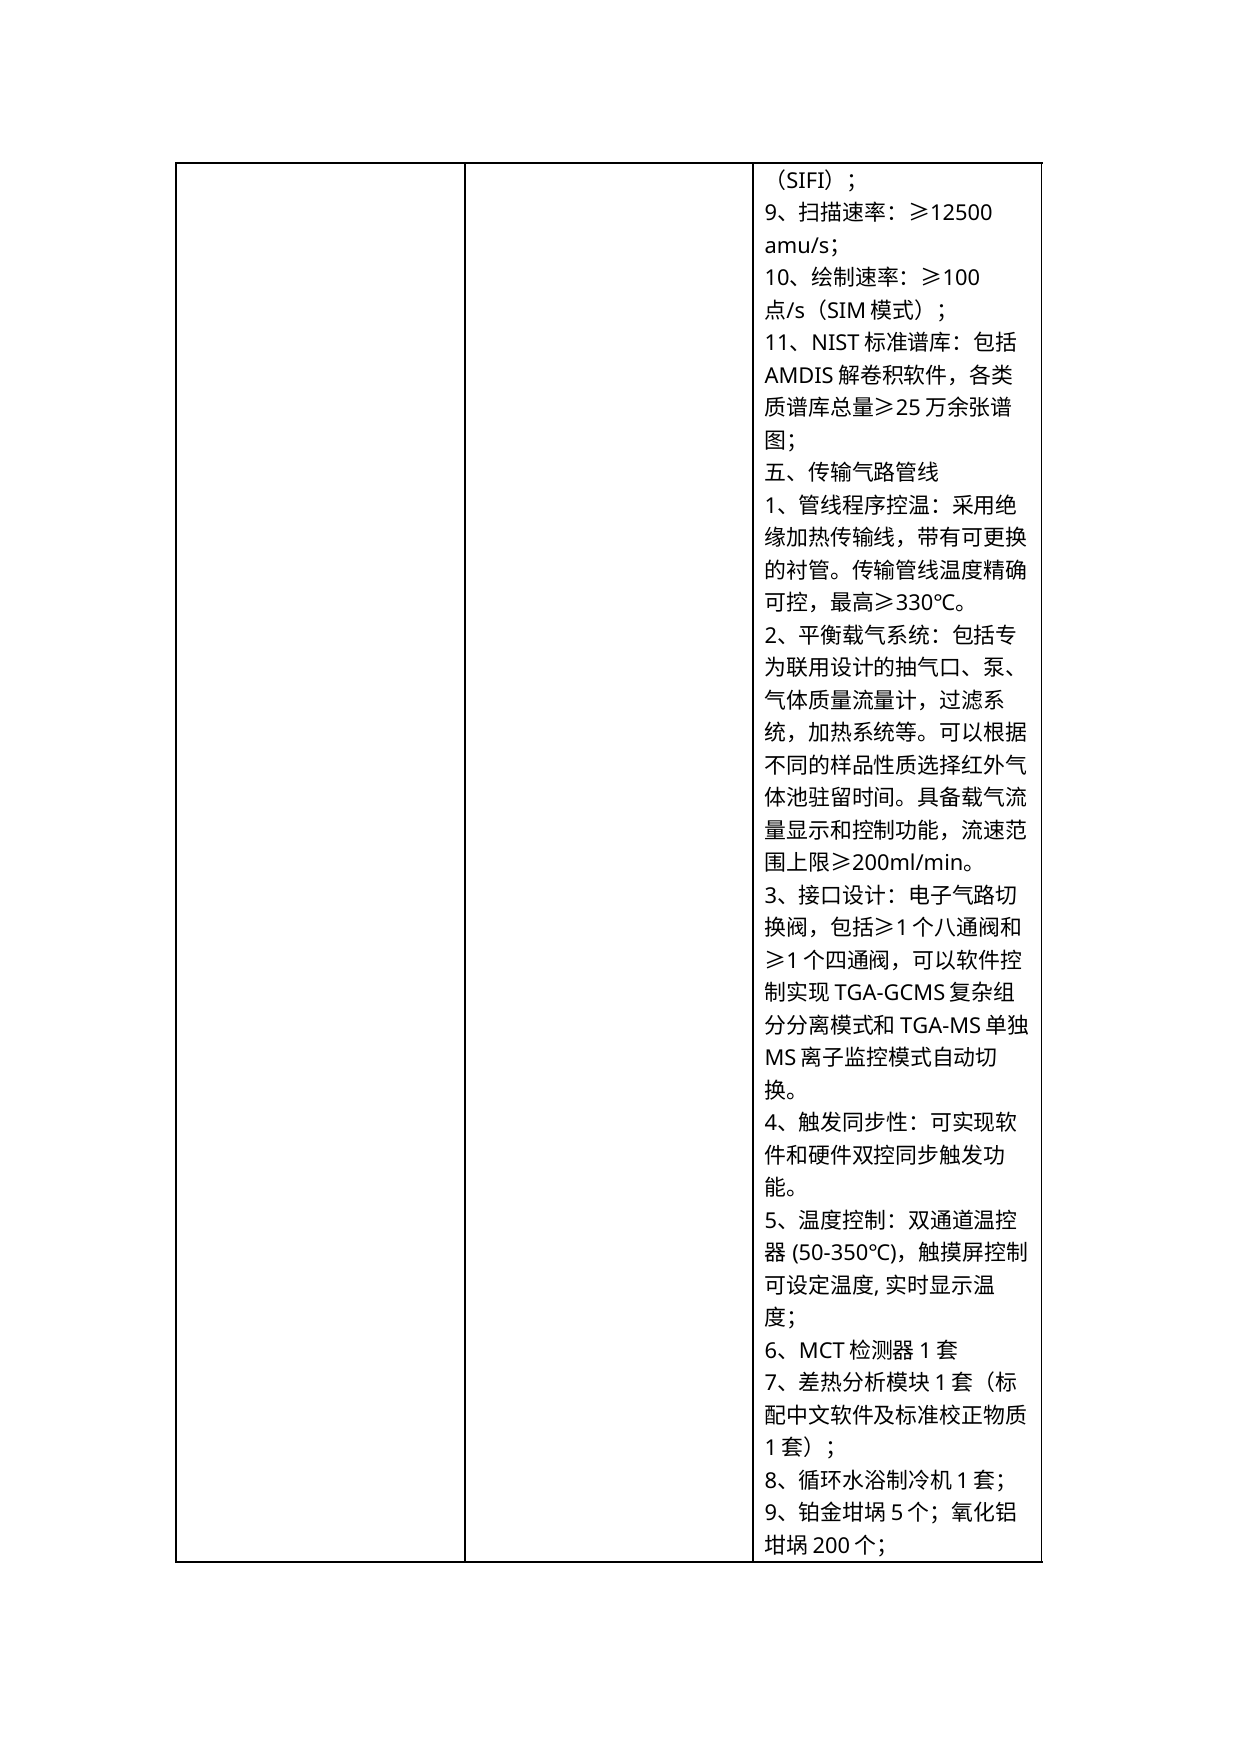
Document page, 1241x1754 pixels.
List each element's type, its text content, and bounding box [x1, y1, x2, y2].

table_cell [466, 164, 752, 1561]
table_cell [754, 164, 1041, 1561]
table_cell 1 [177, 164, 464, 1561]
